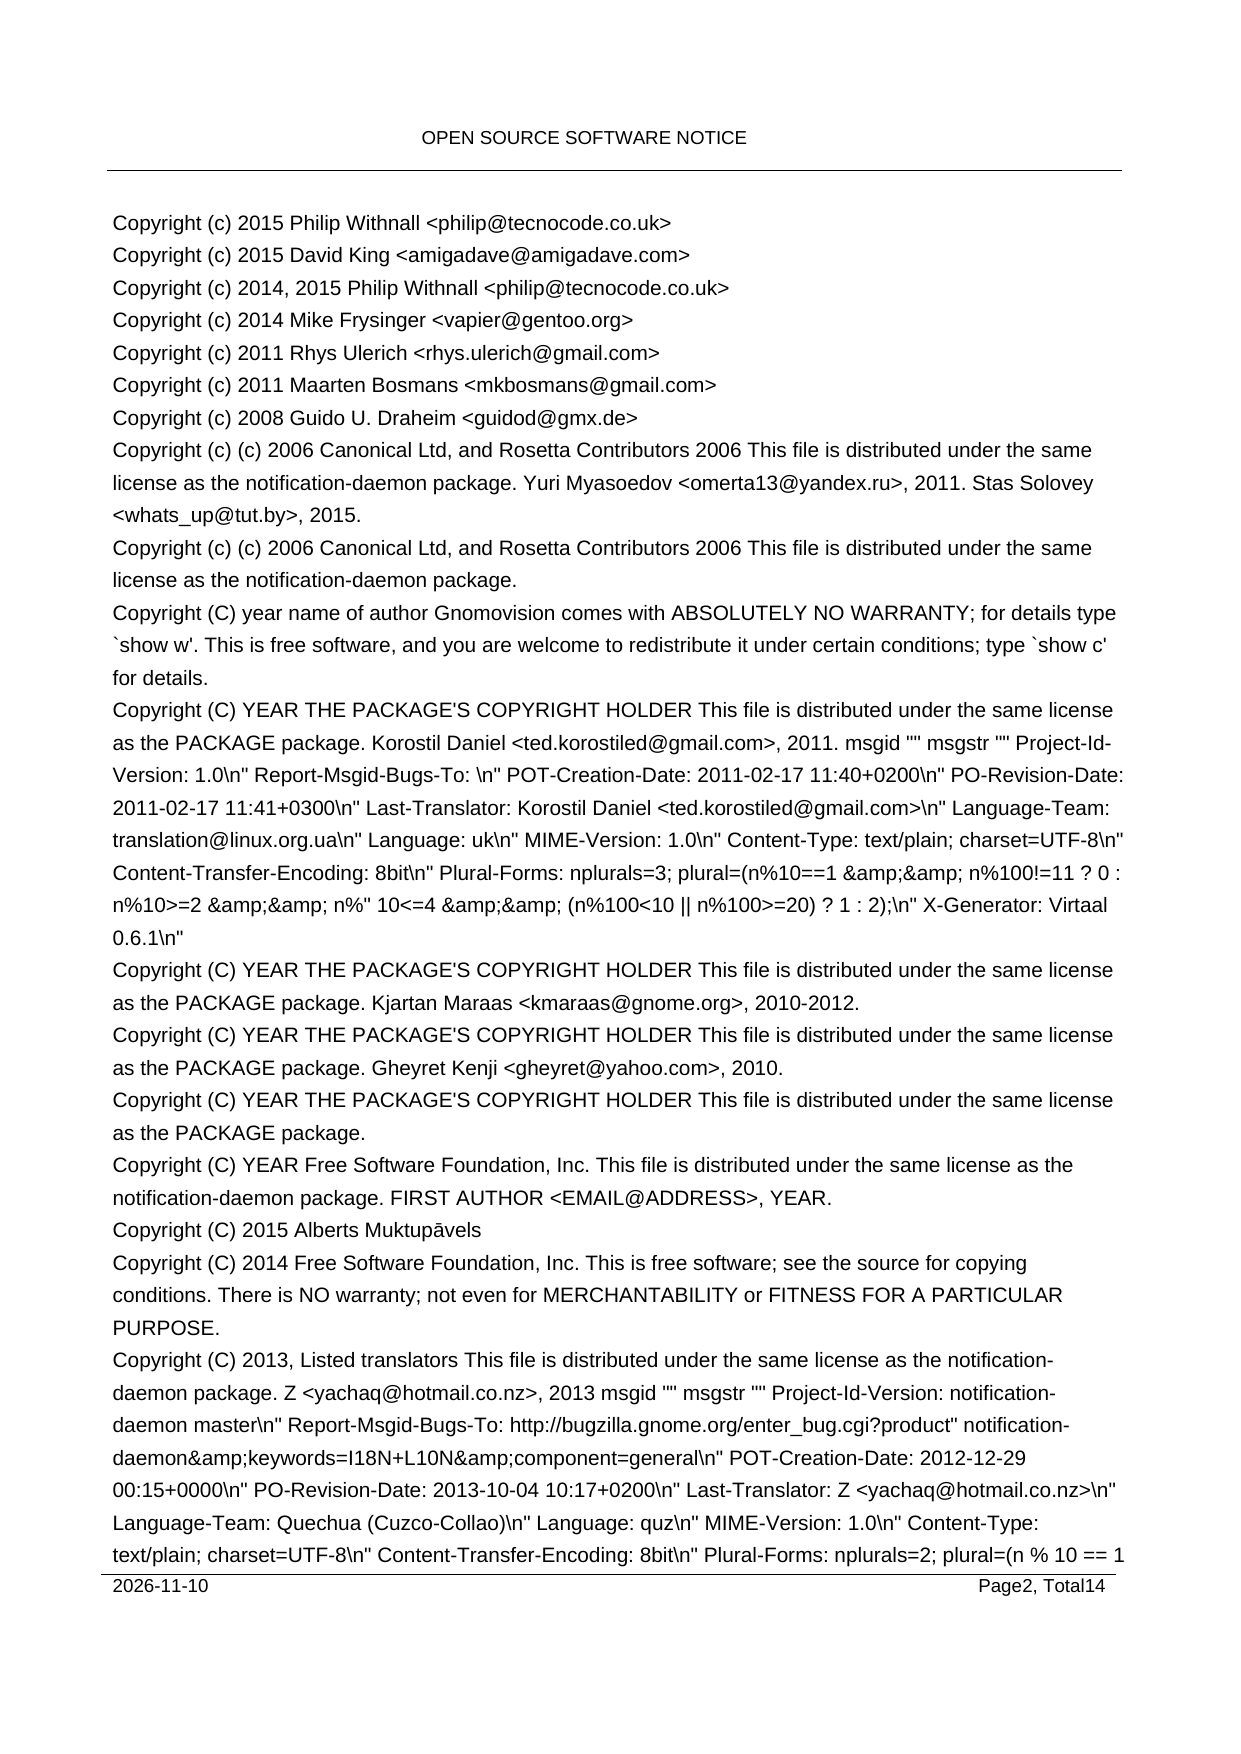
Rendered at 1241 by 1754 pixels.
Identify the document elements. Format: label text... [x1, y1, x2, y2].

text Copyright (c) 2014 Mike Frysinger <vapier@gentoo.org> [112, 304, 1128, 336]
text Copyright (c) 2015 Philip Withnall <philip@tecnocode.co.uk> [112, 206, 1128, 239]
text Copyright (C) YEAR THE PACKAGE'S COPYRIGHT HOLDER This file is distributed under the same license as the PACKAGE package. [112, 1084, 1128, 1149]
text Copyright (c) (c) 2006 Canonical Ltd, and Rosetta Contributors 2006 This file is distributed under the same license as the notification-daemon package. Yuri Myasoedov <omerta13@yandex.ru>, 2011. Stas Solovey <whats_up@tut.by>, 2015. [112, 434, 1128, 531]
text Copyright (C) 2015 Alberts Muktupāvels [112, 1214, 1128, 1246]
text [112, 1344, 1128, 1571]
text Copyright (C) YEAR THE PACKAGE'S COPYRIGHT HOLDER This file is distributed under the same license as the PACKAGE package. Korostil Daniel <ted.korostiled@gmail.com>, 2011. msgid "" msgstr "" Project-Id-Version: 1.0\n" Report-Msgid-Bugs-To: \n" POT-Creation-Date: 2011-02-17 11:40+0200\n" PO-Revision-Date: 2011-02-17 11:41+0300\n" Last-Translator: Korostil Daniel <ted.korostiled@gmail.com>\n" Language-Team: translation@linux.org.ua\n" Language: uk\n" MIME-Version: 1.0\n" Content-Type: text/plain; charset=UTF-8\n" Content-Transfer-Encoding: 8bit\n" Plural-Forms: nplurals=3; plural=(n%10==1 &amp;&amp; n%100!=11 ? 0 : n%10>=2 &amp;&amp; n%" 10<=4 &amp;&amp; (n%100<10 || n%100>=20) ? 1 : 2);\n" X-Generator: Virtaal 0.6.1\n" [112, 694, 1128, 954]
text Copyright (c) 2011 Maarten Bosmans <mkbosmans@gmail.com> [112, 369, 1128, 401]
text Copyright (c) (c) 2006 Canonical Ltd, and Rosetta Contributors 2006 This file is distributed under the same license as the notification-daemon package. [112, 531, 1128, 596]
text Copyright (c) 2014, 2015 Philip Withnall <philip@tecnocode.co.uk> [112, 271, 1128, 304]
text Copyright (C) YEAR Free Software Foundation, Inc. This file is distributed under the same license as the notification-daemon package. FIRST AUTHOR <EMAIL@ADDRESS>, YEAR. [112, 1149, 1128, 1214]
text Copyright (C) YEAR THE PACKAGE'S COPYRIGHT HOLDER This file is distributed under the same license as the PACKAGE package. Kjartan Maraas <kmaraas@gnome.org>, 2010-2012. [112, 954, 1128, 1019]
text Copyright (c) 2015 David King <amigadave@amigadave.com> [112, 239, 1128, 271]
text Copyright (C) YEAR THE PACKAGE'S COPYRIGHT HOLDER This file is distributed under the same license as the PACKAGE package. Gheyret Kenji <gheyret@yahoo.com>, 2010. [112, 1019, 1128, 1084]
text Copyright (C) 2014 Free Software Foundation, Inc. This is free software; see the source for copying conditions. There is NO warranty; not even for MERCHANTABILITY or FITNESS FOR A PARTICULAR PURPOSE. [112, 1246, 1128, 1344]
text Copyright (c) 2008 Guido U. Draheim <guidod@gmx.de> [112, 401, 1128, 434]
text Copyright (c) 2011 Rhys Ulerich <rhys.ulerich@gmail.com> [112, 336, 1128, 369]
text Copyright (C) year name of author Gnomovision comes with ABSOLUTELY NO WARRANTY; for details type `show w'. This is free software, and you are welcome to redistribute it under certain conditions; type `show c' for details. [112, 596, 1128, 694]
